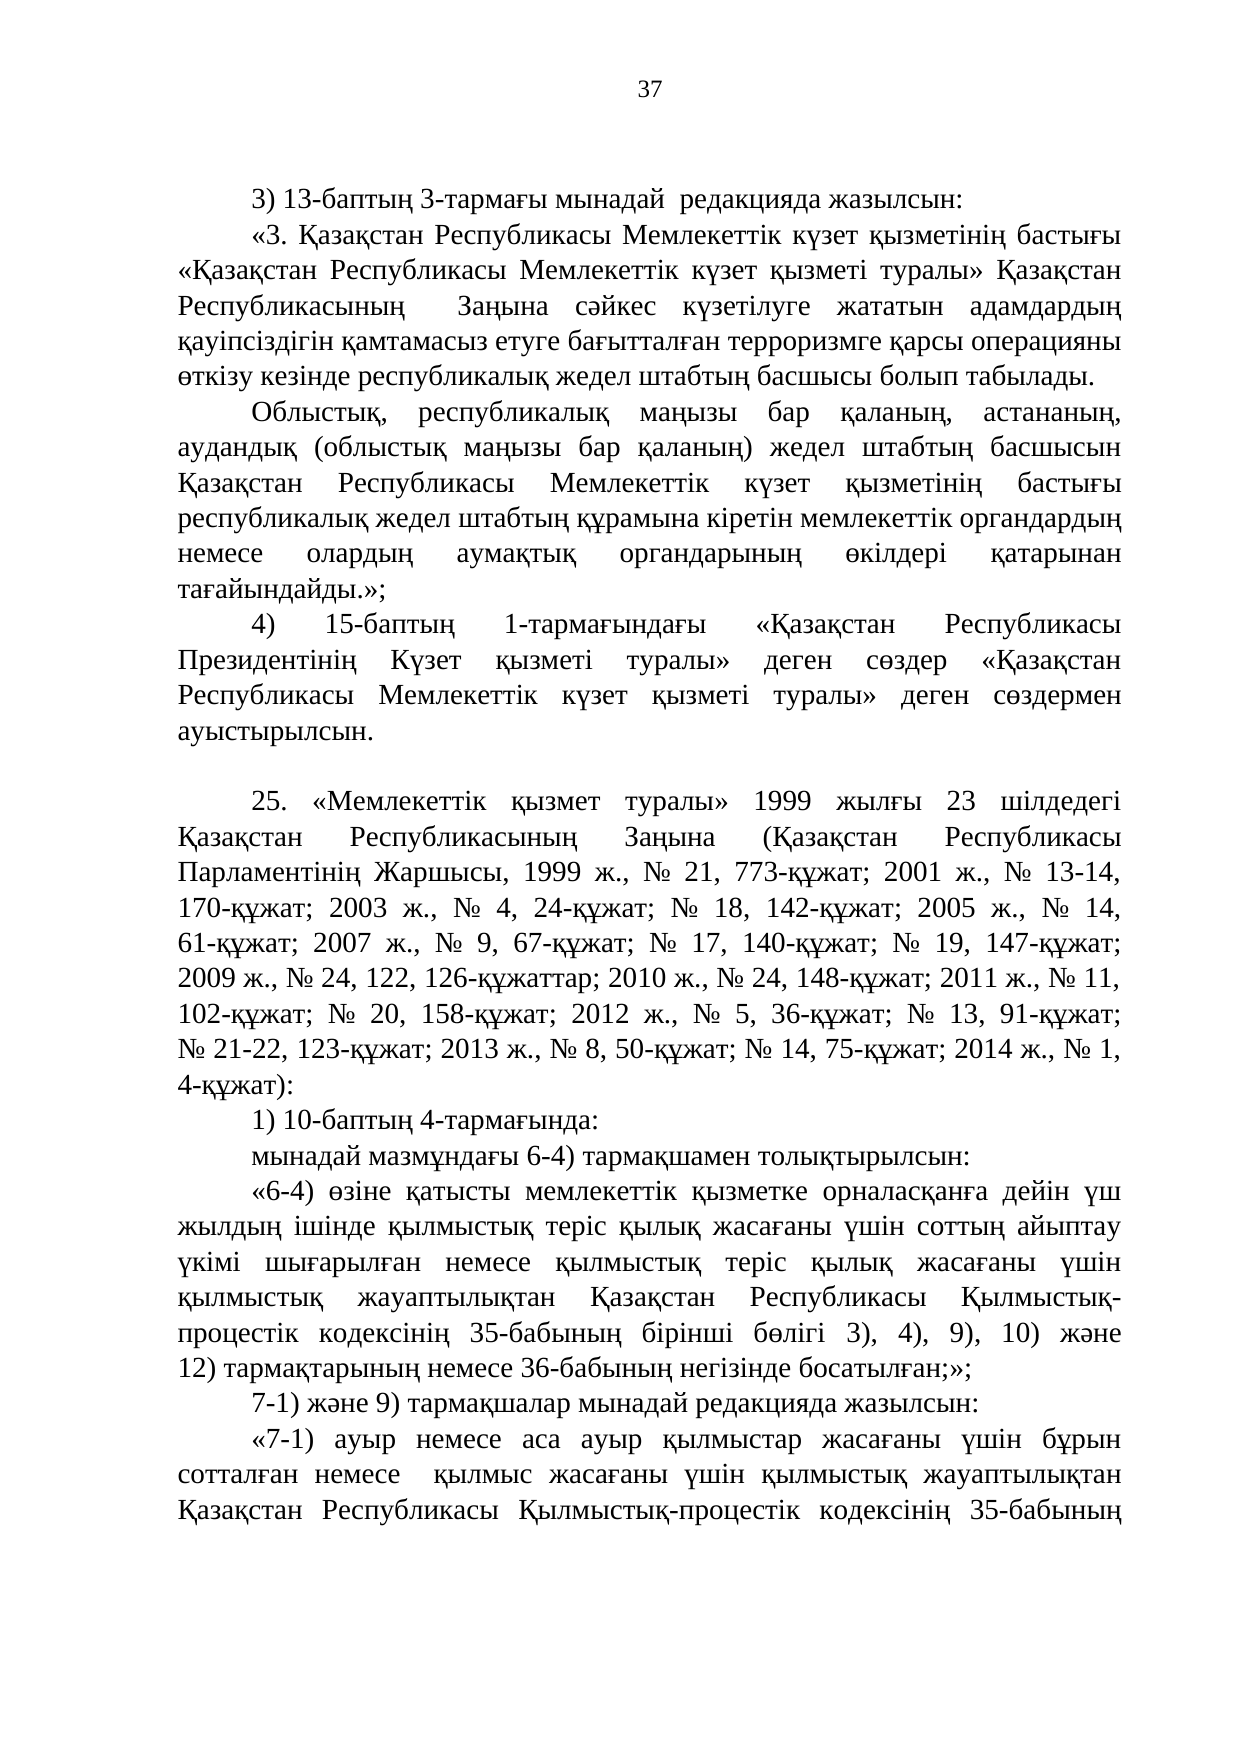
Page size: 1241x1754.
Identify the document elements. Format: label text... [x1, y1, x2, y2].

text мынадай мазмұндағы 6-4) тармақшамен толықтырылсын: [177, 1137, 1122, 1172]
text 25. «Мемлекеттік қызмет туралы» 1999 жылғы 23 шілдедегі Қазақстан Республикасының Заңына (Қазақстан Республикасы Парламентінің Жаршысы, 1999 ж., № 21, 773-құжат; 2001 ж., № 13-14, 170-құжат; 2003 ж., № 4, 24-құжат; № 18, 142-құжат; 2005 ж., № 14, 61-құжат; 2007 ж., № 9, 67-құжат; № 17, 140-құжат; № 19, 147-құжат; 2009 ж., № 24, 122, 126-құжаттар; 2010 ж., № 24, 148-құжат; 2011 ж., № 11, 102-құжат; № 20, 158-құжат; 2012 ж., № 5, 36-құжат; № 13, 91-құжат; № 21-22, 123-құжат; 2013 ж., № 8, 50-құжат; № 14, 75-құжат; 2014 ж., № 1, 4-құжат): [177, 782, 1122, 1101]
text 7-1) және 9) тармақшалар мынадай редакцияда жазылсын: [177, 1384, 1122, 1420]
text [177, 1420, 1122, 1526]
text «3. Қазақстан Республикасы Мемлекеттік күзет қызметінiң бастығы «Қазақстан Республикасы Мемлекеттік күзет қызметі туралы» Қазақстан Республикасының Заңына сәйкес күзетiлуге жататын адамдардың қауiпсiздiгiн қамтамасыз етуге бағытталған терроризмге қарсы операцияны өткiзу кезiнде республикалық жедел штабтың басшысы болып табылады. [177, 216, 1122, 393]
text 3) 13-баптың 3-тармағы мынадай редакцияда жазылсын: [177, 180, 1122, 216]
text «6-4) өзіне қатысты мемлекеттік қызметке орналасқанға дейін үш жылдың ішінде қылмыстық теріс қылық жасағаны үшін соттың айыптау үкімі шығарылған немесе қылмыстық теріс қылық жасағаны үшін қылмыстық жауаптылықтан Қазақстан Республикасы Қылмыстық-процестік кодексінің 35-бабының бірінші бөлігі 3), 4), 9), 10) және 12) тармақтарының немесе 36-бабының негізінде босатылған;»; [177, 1172, 1122, 1384]
text Облыстық, республикалық маңызы бар қаланың, астананың, аудандық (облыстық маңызы бар қаланың) жедел штабтың басшысын Қазақстан Республикасы Мемлекеттік күзет қызметінің бастығы республикалық жедел штабтың құрамына кіретін мемлекеттік органдардың немесе олардың аумақтық органдарының өкілдері қатарынан тағайындайды.»; [177, 393, 1122, 605]
text 4) 15-баптың 1-тармағындағы «Қазақстан Республикасы Президентінің Күзет қызметі туралы» деген сөздер «Қазақстан Республикасы Мемлекеттік күзет қызметі туралы» деген сөздермен ауыстырылсын. [177, 605, 1122, 747]
text 1) 10-баптың 4-тармағында: [177, 1101, 1122, 1137]
